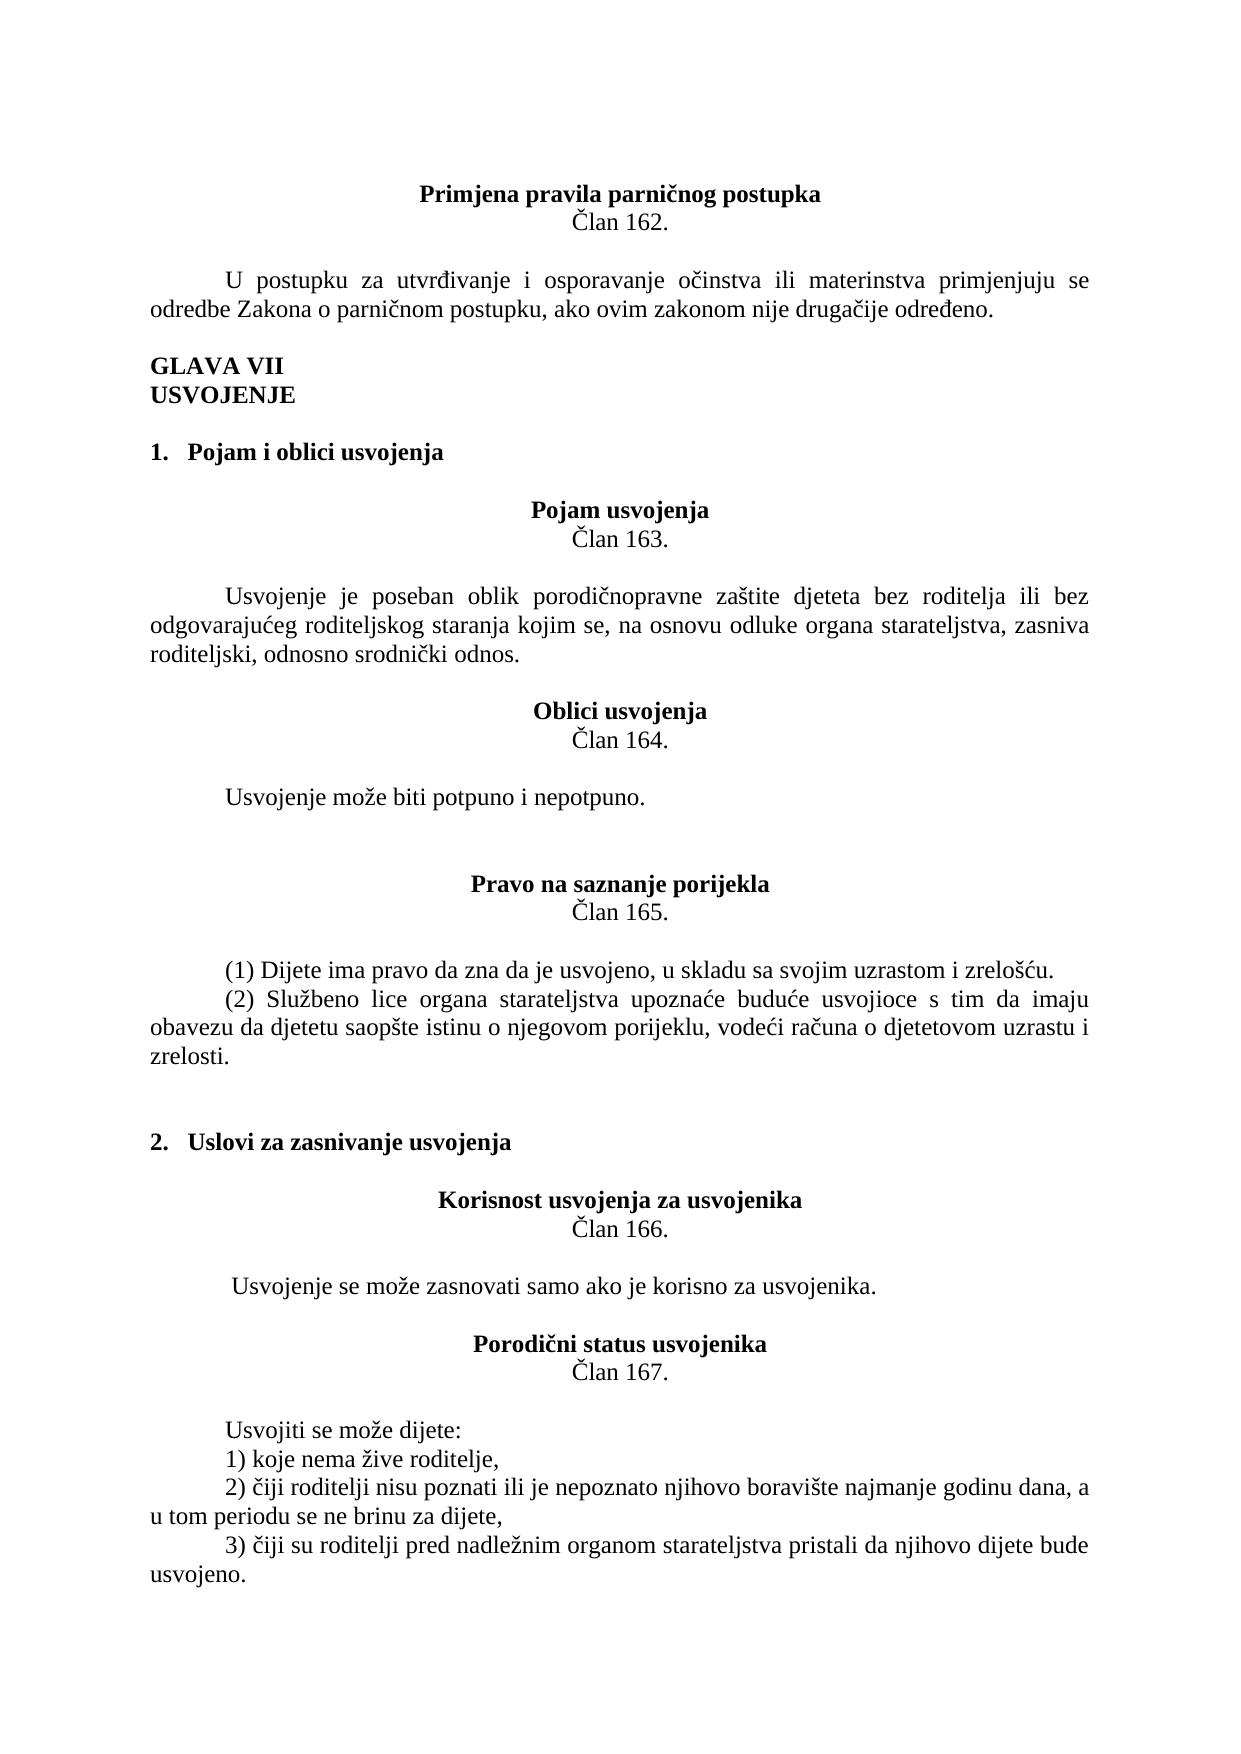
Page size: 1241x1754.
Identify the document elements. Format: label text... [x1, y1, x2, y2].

text Član 164. [150, 725, 1090, 754]
text Član 167. [150, 1357, 1090, 1386]
text Pravo na saznanje porijekla [150, 869, 1090, 897]
text Usvojenje je poseban oblik porodičnopravne zaštite djeteta bez roditelja ili bez odgovarajućeg roditeljskog staranja kojim se, na osnovu odluke organa starateljstva, zasniva roditeljski, odnosno srodnički odnos. [150, 581, 1090, 667]
text (1) Dijete ima pravo da zna da je usvojeno, u skladu sa svojim uzrastom i zrelošću. [150, 955, 1090, 984]
text Usvojiti se može dijete: [150, 1415, 1090, 1444]
text USVOJENJE [150, 380, 1090, 409]
text Primjena pravila parničnog postupka [150, 179, 1090, 207]
text (2) Službeno lice organa starateljstva upoznaće buduće usvojioce s tim da imaju obavezu da djetetu saopšte istinu o njegovom porijeklu, vodeći računa o djetetovom uzrastu i zrelosti. [150, 984, 1090, 1070]
list Uslovi za zasnivanje usvojenja [150, 1127, 1090, 1156]
text Član 165. [150, 897, 1090, 926]
text Usvojenje može biti potpuno i nepotpuno. [150, 782, 1090, 811]
text 3) čiji su roditelji pred nadležnim organom starateljstva pristali da njihovo dijete bude usvojeno. [150, 1530, 1090, 1587]
text GLAVA VII [150, 351, 1090, 380]
text Oblici usvojenja [150, 696, 1090, 725]
text U postupku za utvrđivanje i osporavanje očinstva ili materinstva primjenjuju se odredbe Zakona o parničnom postupku, ako ovim zakonom nije drugačije određeno. [150, 265, 1090, 322]
list Pojam i oblici usvojenja [150, 437, 1090, 466]
text 2) čiji roditelji nisu poznati ili je nepoznato njihovo boravište najmanje godinu dana, a u tom periodu se ne brinu za dijete, [150, 1472, 1090, 1530]
text Član 162. [150, 207, 1090, 236]
text Pojam usvojenja [150, 495, 1090, 524]
text 1) koje nema žive roditelje, [150, 1444, 1090, 1472]
text Usvojenje se može zasnovati samo ako je korisno za usvojenika. [150, 1271, 1090, 1300]
text Korisnost usvojenja za usvojenika [150, 1185, 1090, 1214]
text Član 163. [150, 524, 1090, 552]
text Član 166. [150, 1214, 1090, 1242]
text Porodični status usvojenika [150, 1329, 1090, 1357]
